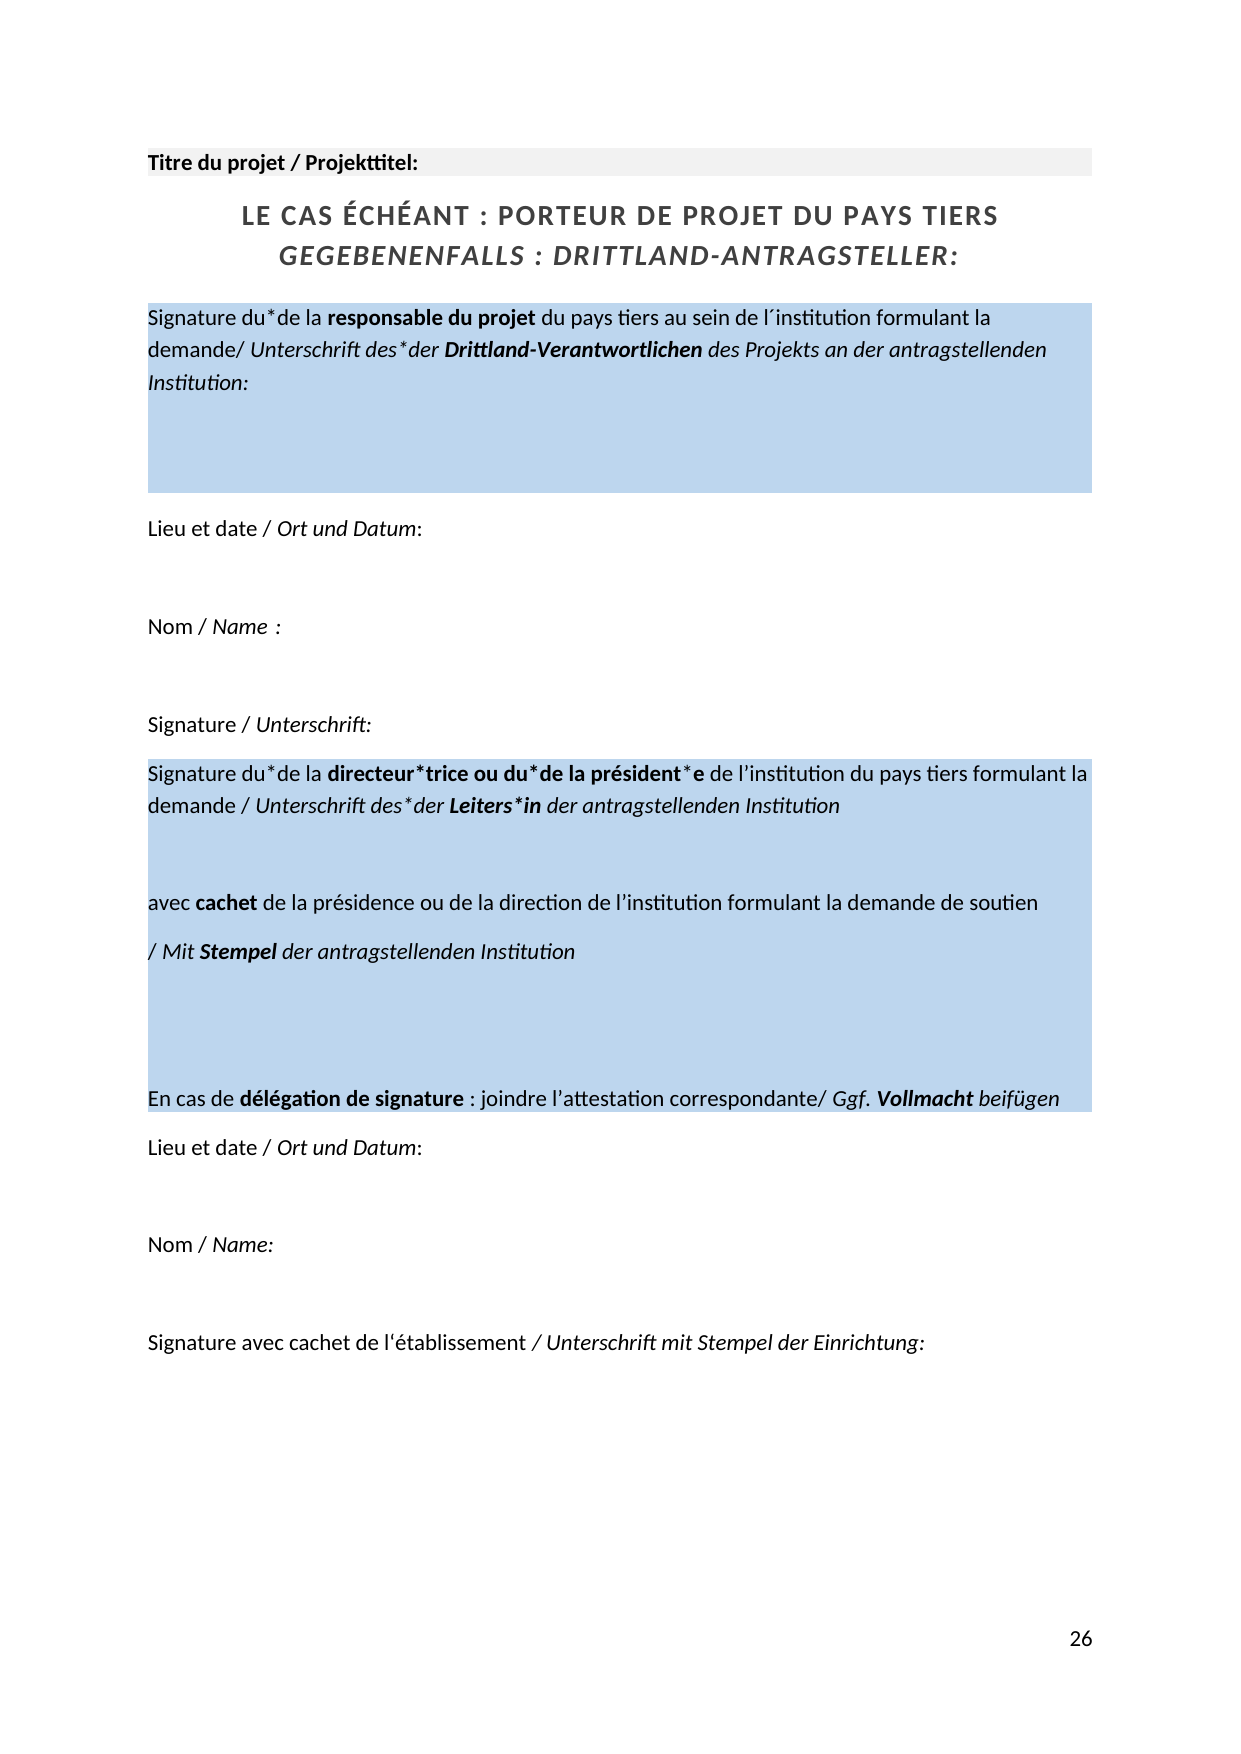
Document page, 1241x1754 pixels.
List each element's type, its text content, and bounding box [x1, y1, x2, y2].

text Titre du projet / Projekttitel: [148, 148, 1092, 176]
text Lieu et date / Ort und Datum: [148, 1133, 1092, 1161]
text Signature du*de la directeur*trice ou du*de la président*e de l’institution du pays tiers formulant la demande / Unterschrift des*der Leiters*in der antragstellenden Institution [148, 759, 1092, 819]
subtitle LE CAS ÉCHÉANT : PORTEUR DE PROJET DU PAYS TIERS GEGEBENENFALLS : DRITTLAND-ANTRAGSTELLER: [148, 197, 1092, 273]
text Signature du*de la responsable du projet du pays tiers au sein de l´institution formulant la demande/ Unterschrift des*der Drittland-Verantwortlichen des Projekts an der antragstellenden Institution: [148, 303, 1092, 396]
text En cas de délégation de signature : joindre l’attestation correspondante/ Ggf. Vollmacht beifügen [148, 1084, 1092, 1112]
text Lieu et date / Ort und Datum: [148, 514, 1092, 542]
text Signature / Unterschrift: [148, 710, 1092, 738]
text avec cachet de la présidence ou de la direction de l’institution formulant la demande de soutien [148, 888, 1092, 917]
text / Mit Stempel der antragstellenden Institution [148, 937, 1092, 965]
text Nom / Name : [148, 612, 1092, 640]
text Nom / Name: [148, 1231, 1092, 1258]
text Signature avec cachet de l‘établissement / Unterschrift mit Stempel der Einrichtung: [148, 1328, 1092, 1356]
